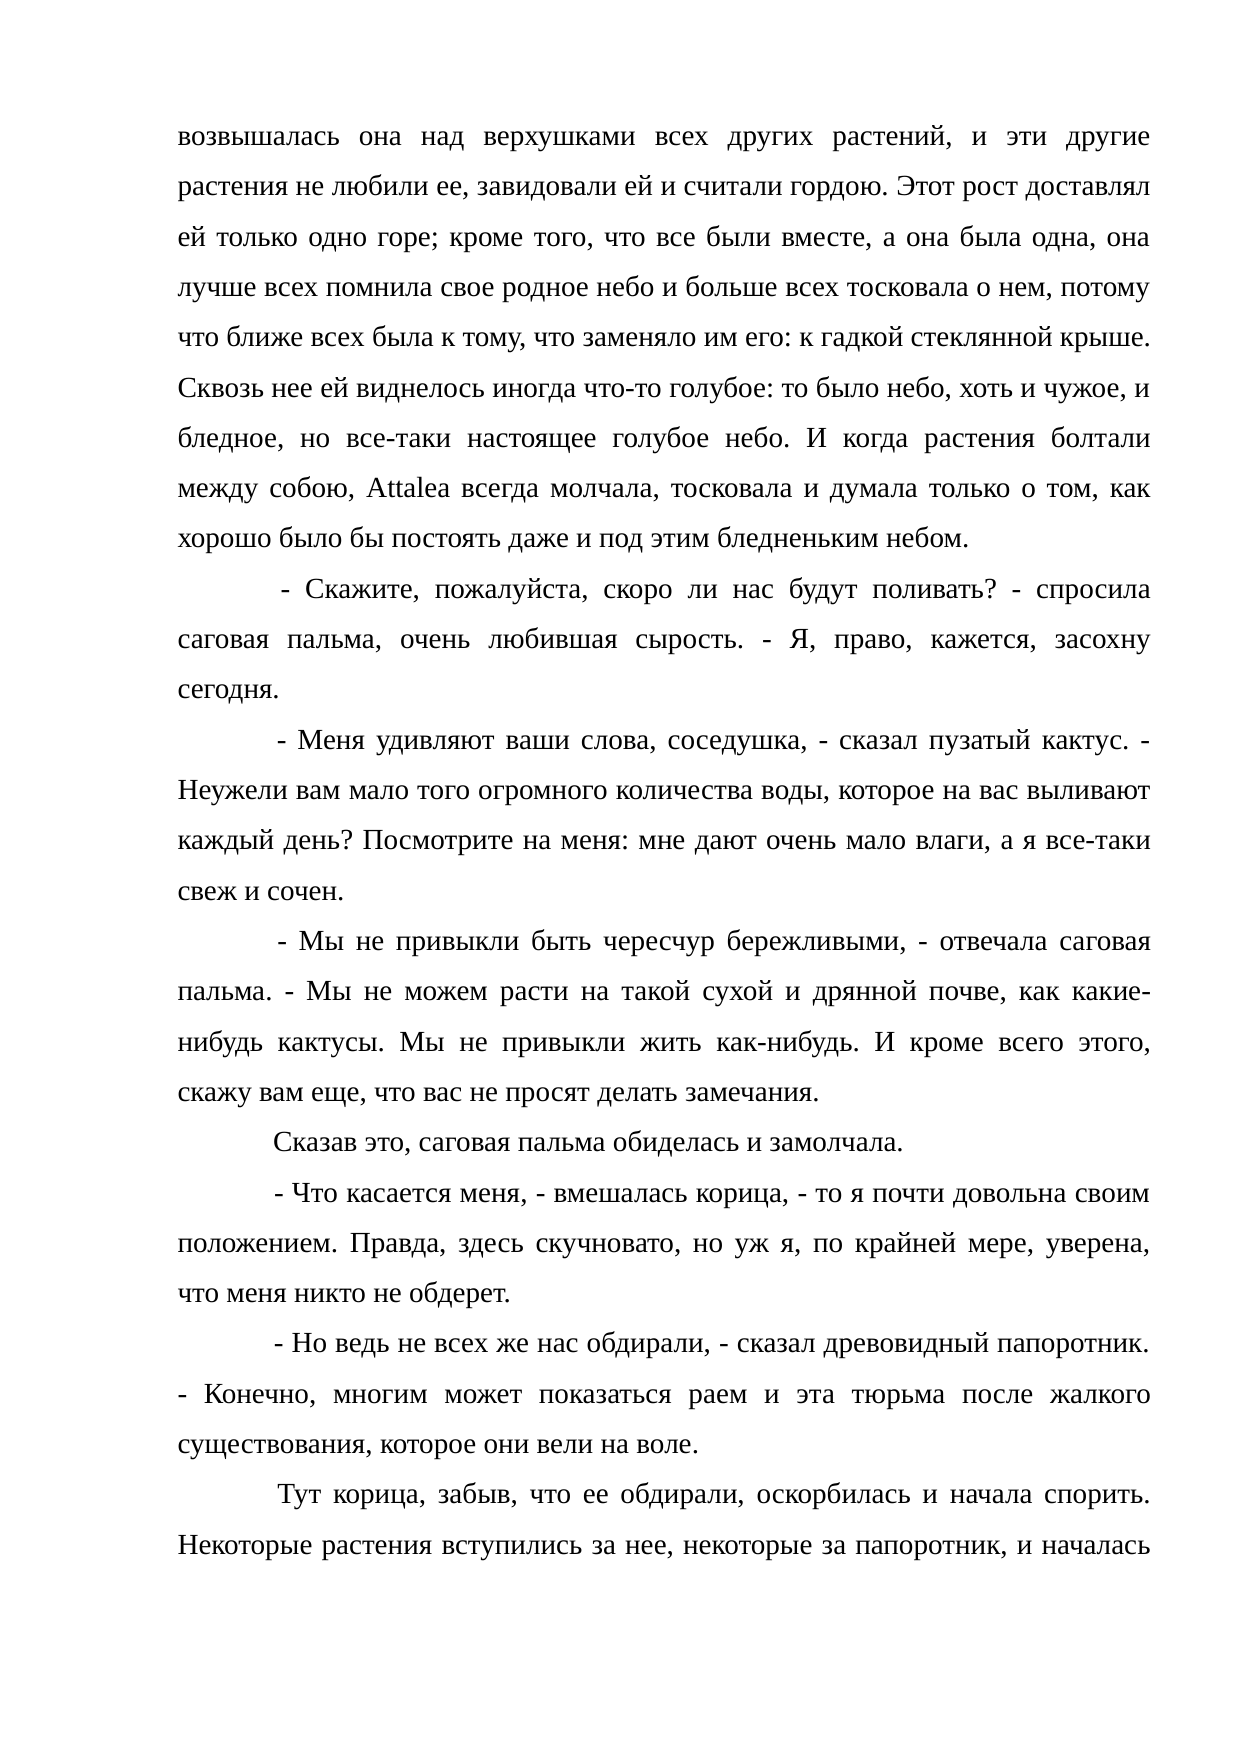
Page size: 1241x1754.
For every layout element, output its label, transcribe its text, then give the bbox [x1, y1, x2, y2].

text - Но ведь не всех же нас обдирали, - сказал древовидный папоротник. - Конечно, многим может показаться раем и эта тюрьма после жалкого существования, которое они вели на воле. [177, 1326, 1152, 1460]
text Сказав это, саговая пальма обиделась и замолчала. [177, 1124, 1152, 1158]
text - Что касается меня, - вмешалась корица, - то я почти довольна своим положением. Правда, здесь скучновато, но уж я, по крайней мере, уверена, что меня никто не обдерет. [177, 1175, 1152, 1309]
text - Мы не привыкли быть чересчур бережливыми, - отвечала саговая пальма. - Мы не можем расти на такой сухой и дрянной почве, как какие-нибудь кактусы. Мы не привыкли жить как-нибудь. И кроме всего этого, скажу вам еще, что вас не просят делать замечания. [177, 923, 1152, 1108]
text - Скажите, пожалуйста, скоро ли нас будут поливать? - спросила саговая пальма, очень любившая сырость. - Я, право, кажется, засохну сегодня. [177, 571, 1152, 705]
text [177, 118, 1152, 554]
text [177, 1477, 1152, 1560]
text - Меня удивляют ваши слова, соседушка, - сказал пузатый кактус. - Неужели вам мало того огромного количества воды, которое на вас выливают каждый день? Посмотрите на меня: мне дают очень мало влаги, а я все-таки свеж и сочен. [177, 722, 1152, 906]
